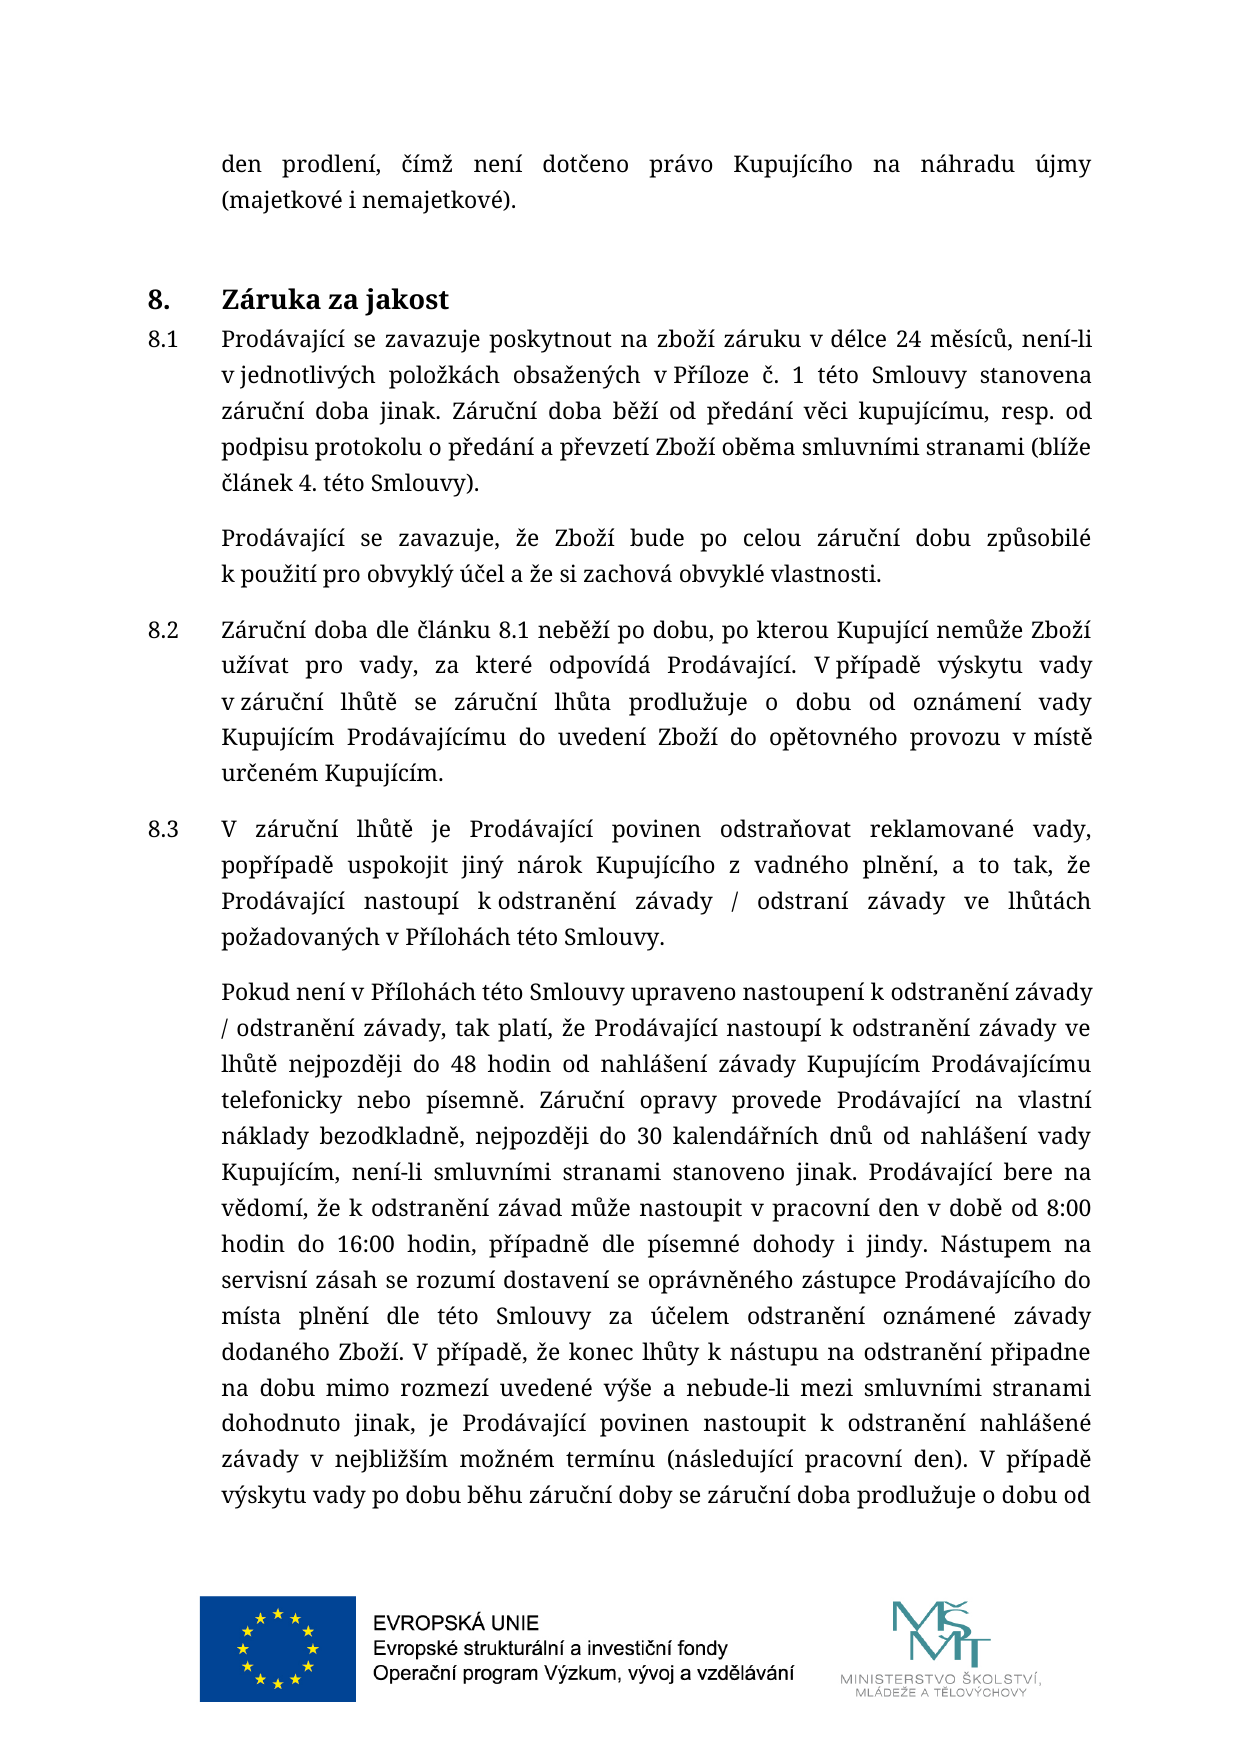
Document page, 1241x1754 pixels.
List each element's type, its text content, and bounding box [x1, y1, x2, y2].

text 8.1 Prodávající se zavazuje poskytnout na zboží záruku v délce 24 měsíců, není-li v jednotlivých položkách obsažených v Příloze č. 1 této Smlouvy stanovena záruční doba jinak. Záruční doba běží od předání věci kupujícímu, resp. od podpisu protokolu o předání a převzetí Zboží oběma smluvními stranami (blíže článek 4. této Smlouvy). [148, 323, 1093, 498]
text 8. Záruka za jakost [148, 280, 1093, 317]
picture [147, 1545, 1093, 1754]
text 8.2 Záruční doba dle článku 8.1 neběží po dobu, po kterou Kupující nemůže Zboží užívat pro vady, za které odpovídá Prodávající. V případě výskytu vady v záruční lhůtě se záruční lhůta prodlužuje o dobu od oznámení vady Kupujícím Prodávajícímu do uvedení Zboží do opětovného provozu v místě určeném Kupujícím. [148, 613, 1093, 788]
text Prodávající se zavazuje, že Zboží bude po celou záruční dobu způsobilé k použití pro obvyklý účel a že si zachová obvyklé vlastnosti. [221, 522, 1093, 589]
text 8.3 V záruční lhůtě je Prodávající povinen odstraňovat reklamované vady, popřípadě uspokojit jiný nárok Kupujícího z vadného plnění, a to tak, že Prodávající nastoupí k odstranění závady / odstraní závady ve lhůtách požadovaných v Přílohách této Smlouvy. [148, 813, 1093, 952]
